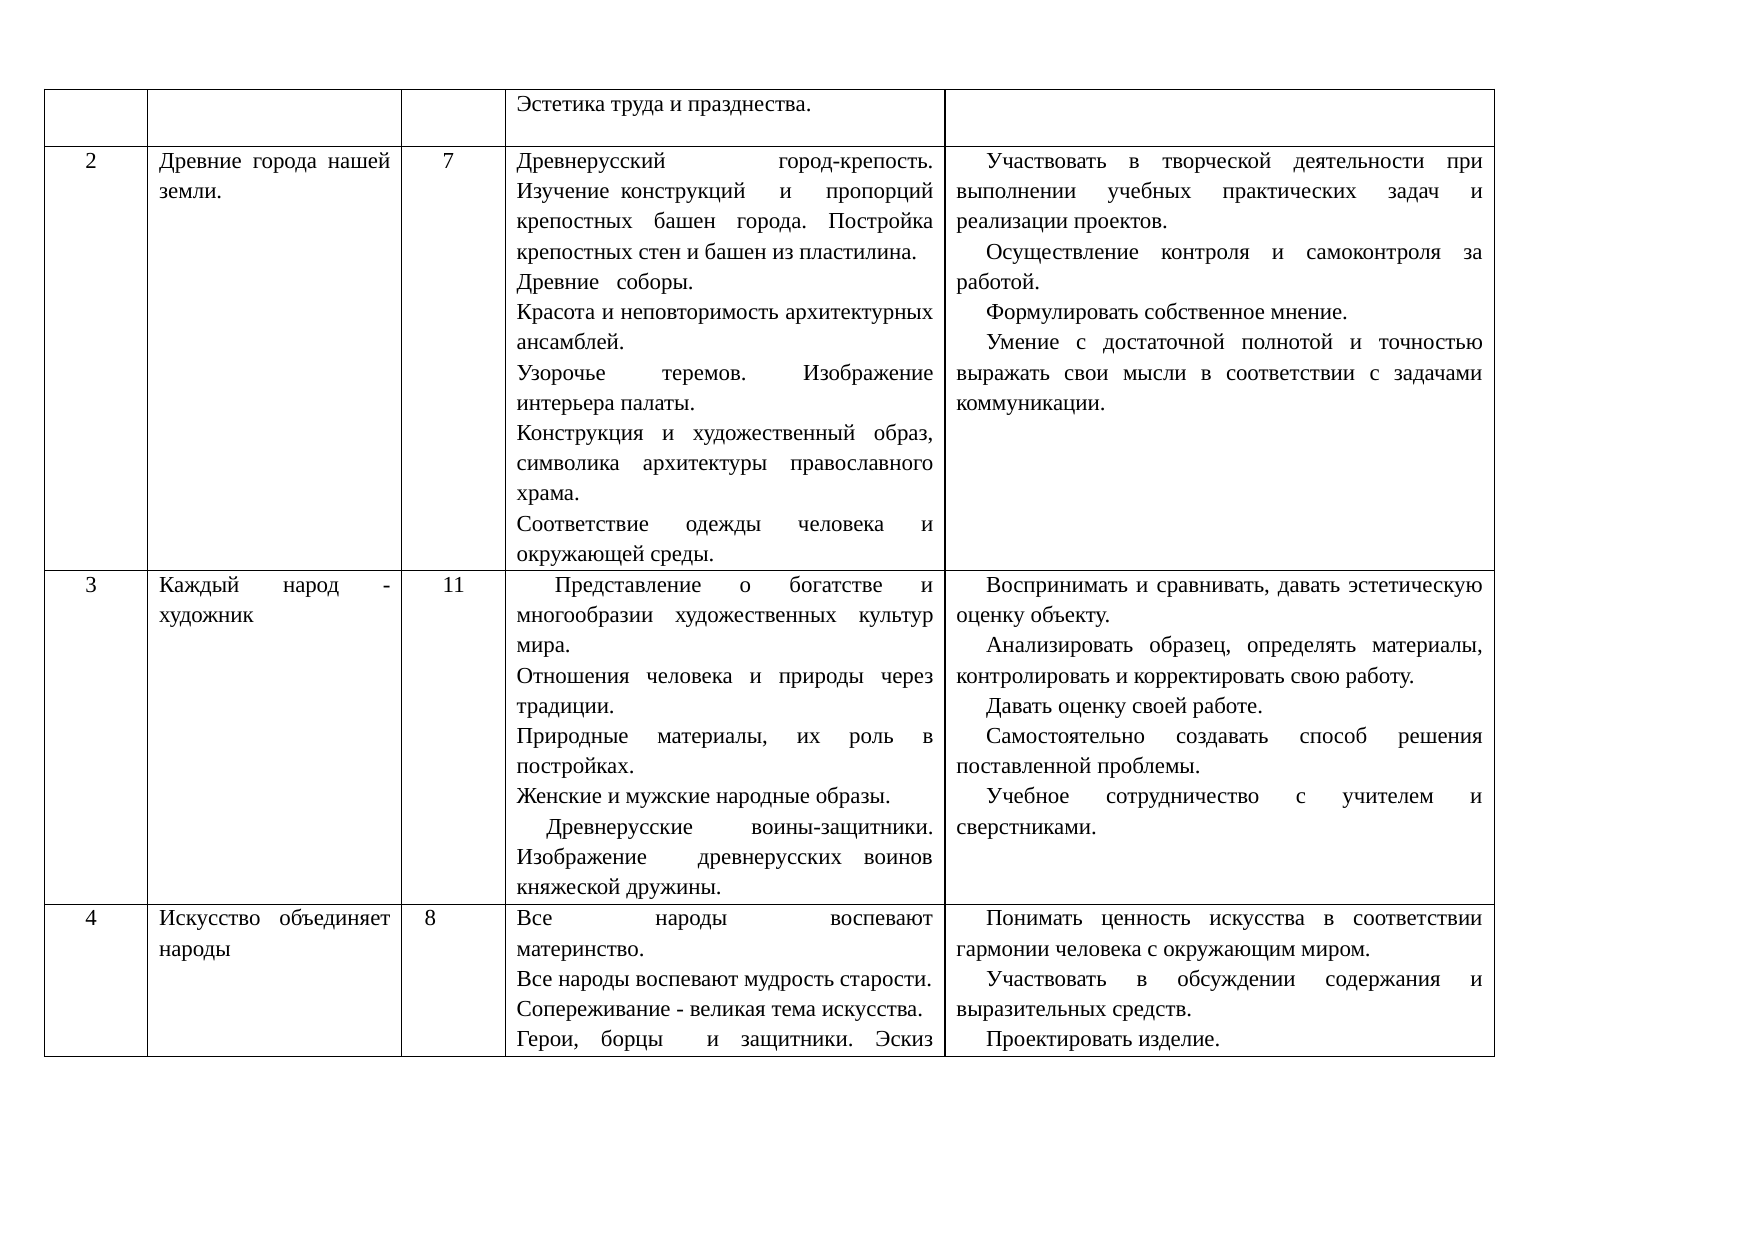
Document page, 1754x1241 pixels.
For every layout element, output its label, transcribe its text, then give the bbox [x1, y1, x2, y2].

table_cell Древние города нашей земли. [148, 147, 401, 570]
table_cell Древнерусский город-крепость. Изучение конструкций и пропорций крепостных башен города. Постройка крепостных стен и башен из пластилина. Древние соборы. Красота и неповторимость архитектурных ансамблей. Узорочье теремов. Изображение интерьера палаты. Конструкция и художественный образ, символика архитектуры православного храма. Соответствие одежды человека и окружающей среды. [506, 147, 944, 570]
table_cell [506, 90, 944, 146]
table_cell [946, 905, 1494, 1056]
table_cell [946, 90, 1494, 146]
table_cell 8 [402, 90, 505, 146]
table_cell 3 [45, 571, 147, 903]
table_cell 4 [45, 905, 147, 1056]
table_cell Участвовать в творческой деятельности при выполнении учебных практических задач и реализации проектов. Осуществление контроля и самоконтроля за работой. Формулировать собственное мнение. Умение с достаточной полнотой и точностью выражать свои мысли в соответствии с задачами коммуникации. [946, 147, 1494, 570]
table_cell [148, 905, 401, 1056]
table_cell 11 [402, 571, 505, 903]
table_cell Каждый народ - художник [148, 571, 401, 903]
table_cell 1 [45, 90, 147, 146]
table_cell 2 [45, 147, 147, 570]
table_cell Воспринимать и сравнивать, давать эстетическую оценку объекту. Анализировать образец, определять материалы, контролировать и корректировать свою работу. Давать оценку своей работе. Самостоятельно создавать способ решения поставленной проблемы. Учебное сотрудничество с учителем и сверстниками. [946, 571, 1494, 903]
table_cell Представление о богатстве и многообразии художественных культур мира. Отношения человека и природы через традиции. Природные материалы, их роль в постройках. Женские и мужские народные образы. Древнерусские воины-защитники. Изображение древнерусских воинов княжеской дружины. [506, 571, 944, 903]
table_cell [506, 905, 944, 1056]
table_cell 7 [402, 147, 505, 570]
table_cell 8 [402, 905, 505, 1056]
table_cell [148, 90, 401, 146]
